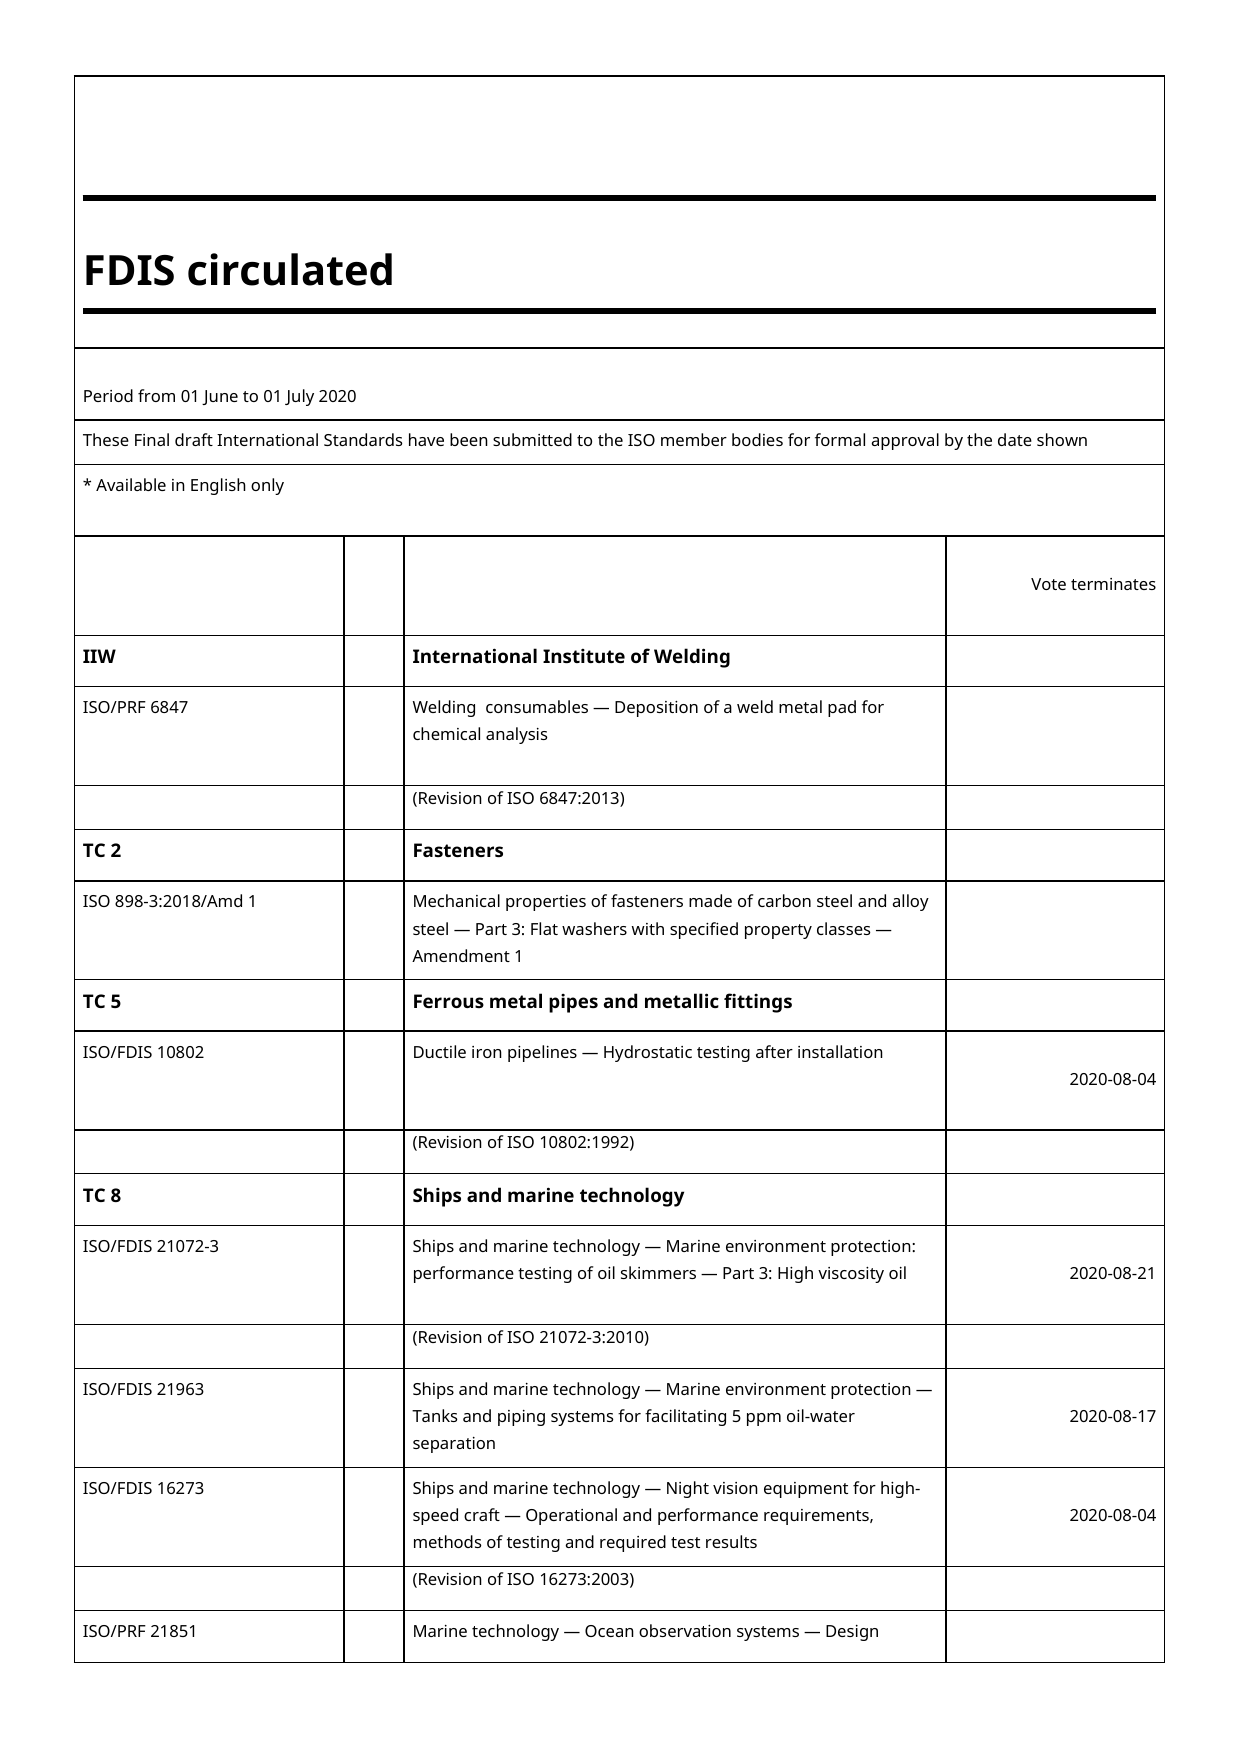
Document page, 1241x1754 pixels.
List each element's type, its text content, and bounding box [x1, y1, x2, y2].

table_cell 2020-08-04 [947, 1468, 1164, 1566]
table_cell [345, 1131, 403, 1173]
table_cell [947, 687, 1164, 785]
table_cell [345, 1226, 403, 1324]
table_cell International Institute of Welding [405, 636, 945, 686]
table_cell Ships and marine technology — Night vision equipment for high-speed craft — Operational and performance requirements, methods of testing and required test results [405, 1468, 945, 1566]
table_cell [405, 537, 945, 634]
table_header FDIS circulated [75, 77, 1164, 347]
table_cell Mechanical properties of fasteners made of carbon steel and alloy steel — Part 3: Flat washers with specified property classes — Amendment 1 [405, 882, 945, 979]
table_cell 2020-08-04 [947, 1032, 1164, 1129]
table_cell ISO/FDIS 16273 [75, 1468, 343, 1566]
table_cell [345, 537, 403, 634]
table_cell [345, 1174, 403, 1224]
table_cell ISO/FDIS 21963 [75, 1369, 343, 1467]
table_cell [947, 636, 1164, 686]
table_cell Ships and marine technology [405, 1174, 945, 1224]
table_cell Ductile iron pipelines — Hydrostatic testing after installation [405, 1032, 945, 1129]
table_cell [345, 1567, 403, 1610]
table_cell [947, 1131, 1164, 1173]
table_cell (Revision of ISO 21072-3:2010) [405, 1325, 945, 1368]
table_cell [75, 1325, 343, 1368]
table_cell ISO/FDIS 10802 [75, 1032, 343, 1129]
table_cell Period from 01 June to 01 July 2020 [75, 349, 1164, 419]
table_cell (Revision of ISO 16273:2003) [405, 1567, 945, 1610]
table_cell [345, 980, 403, 1030]
table_cell ISO 898-3:2018/Amd 1 [75, 882, 343, 979]
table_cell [405, 1611, 945, 1662]
table_cell [947, 1611, 1164, 1662]
table_cell Welding consumables — Deposition of a weld metal pad for chemical analysis [405, 687, 945, 785]
table_cell [345, 1369, 403, 1467]
table_cell [947, 830, 1164, 880]
table_cell 2020-08-21 [947, 1226, 1164, 1324]
table_cell [75, 537, 343, 634]
table_cell [947, 786, 1164, 829]
table_cell [75, 786, 343, 829]
table_cell TC 5 [75, 980, 343, 1030]
table_cell (Revision of ISO 6847:2013) [405, 786, 945, 829]
table_cell Fasteners [405, 830, 945, 880]
table_cell 2020-08-17 [947, 1369, 1164, 1467]
table_cell [75, 1567, 343, 1610]
table_cell * Available in English only [75, 465, 1164, 535]
table_cell Ships and marine technology — Marine environment protection: performance testing of oil skimmers — Part 3: High viscosity oil [405, 1226, 945, 1324]
table_cell [345, 882, 403, 979]
table_cell [345, 687, 403, 785]
table_cell ISO/PRF 6847 [75, 687, 343, 785]
table_cell Ferrous metal pipes and metallic fittings [405, 980, 945, 1030]
table_cell These Final draft International Standards have been submitted to the ISO member bodies for formal approval by the date shown [75, 421, 1164, 464]
table_cell [345, 1032, 403, 1129]
table_cell [947, 882, 1164, 979]
table_cell [947, 1174, 1164, 1224]
table_cell Ships and marine technology — Marine environment protection — Tanks and piping systems for facilitating 5 ppm oil-water separation [405, 1369, 945, 1467]
table_cell [345, 1611, 403, 1662]
table_cell [947, 980, 1164, 1030]
table_cell [75, 1131, 343, 1173]
table_cell ISO/FDIS 21072-3 [75, 1226, 343, 1324]
table_cell [345, 636, 403, 686]
table_cell [947, 1325, 1164, 1368]
table_cell ISO/PRF 21851 [75, 1611, 343, 1662]
table_cell [947, 1567, 1164, 1610]
table_cell [345, 1468, 403, 1566]
table_cell TC 8 [75, 1174, 343, 1224]
table_cell (Revision of ISO 10802:1992) [405, 1131, 945, 1173]
table_cell [345, 1325, 403, 1368]
table_cell Vote terminates [947, 537, 1164, 634]
table_cell TC 2 [75, 830, 343, 880]
table_cell [345, 786, 403, 829]
table_cell [345, 830, 403, 880]
table_cell IIW [75, 636, 343, 686]
